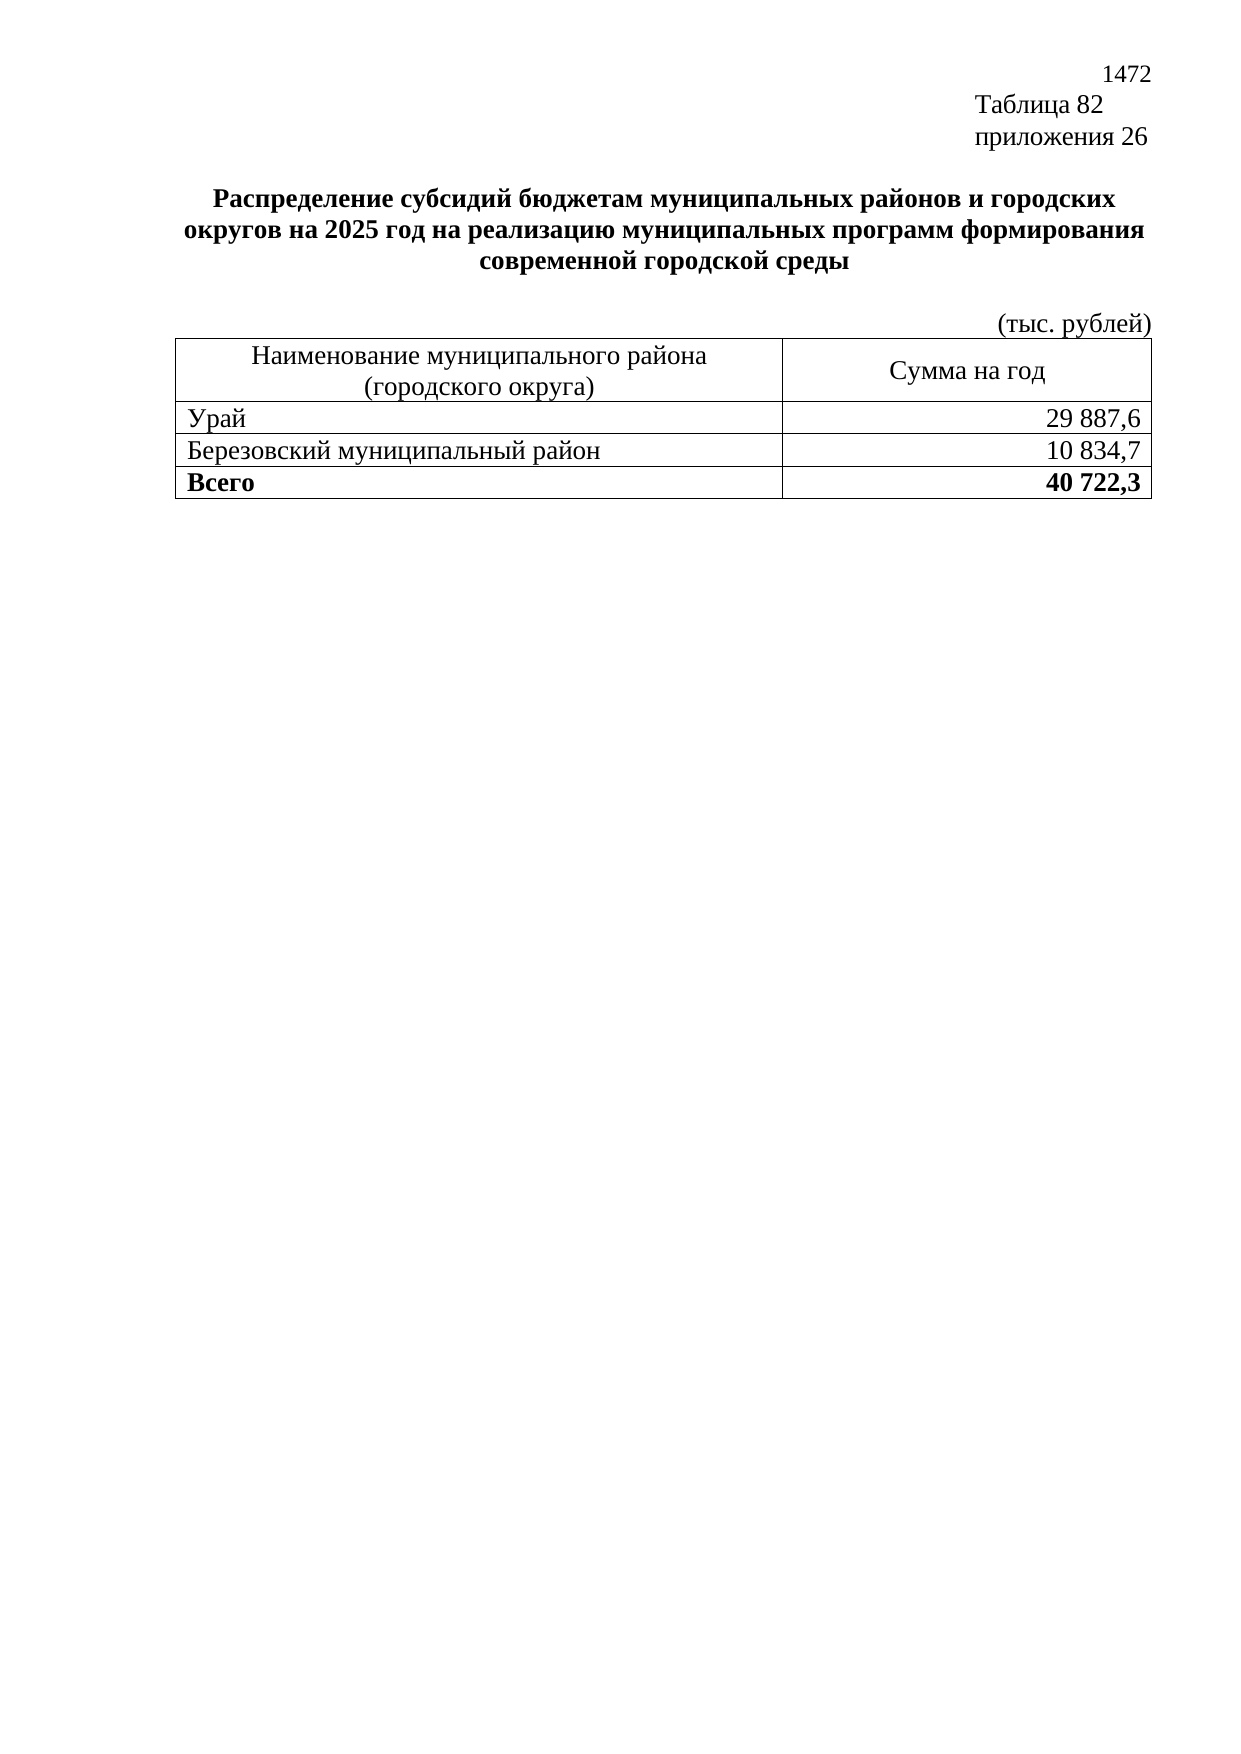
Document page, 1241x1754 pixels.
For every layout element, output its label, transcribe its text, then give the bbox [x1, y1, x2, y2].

table_cell 10 834,7 [783, 434, 1151, 466]
table_cell Всего [176, 467, 782, 498]
table_cell 40 722,3 [783, 467, 1151, 498]
table_cell Березовский муниципальный район [176, 434, 782, 466]
table_cell Урай [176, 402, 782, 433]
text Таблица 82 [974, 89, 1152, 120]
table_header Наименование муниципального района (городского округа) [176, 339, 782, 401]
table_header Сумма на год [783, 339, 1151, 401]
text Распределение субсидий бюджетам муниципальных районов и городских округов на 2025 год на реализацию муниципальных программ формирования современной городской среды [177, 182, 1152, 276]
text (тыс. рублей) [177, 307, 1152, 338]
text приложения 26 [974, 120, 1152, 151]
table_cell 29 887,6 [783, 402, 1151, 433]
